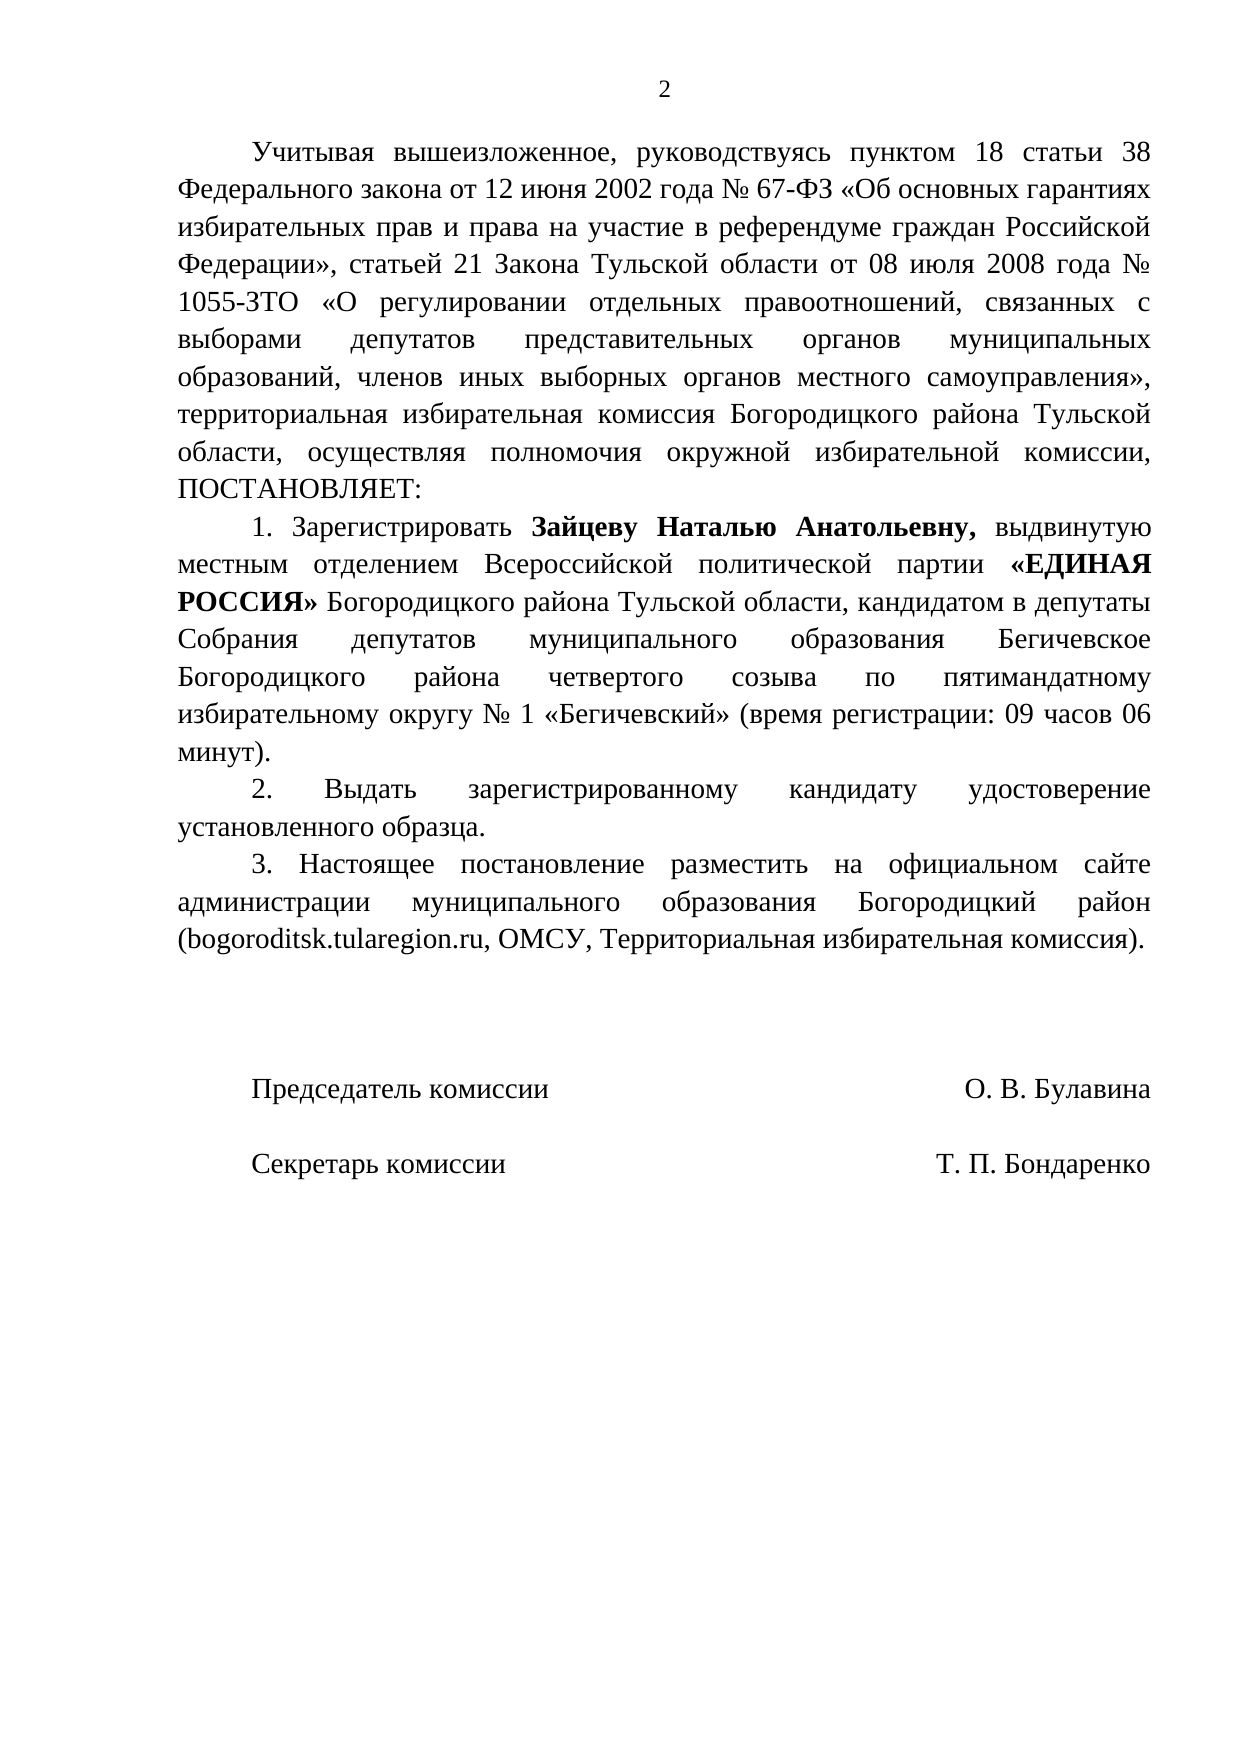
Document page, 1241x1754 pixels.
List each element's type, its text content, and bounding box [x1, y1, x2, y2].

text Учитывая вышеизложенное, руководствуясь пунктом 18 статьи 38 Федерального закона от 12 июня 2002 года № 67-ФЗ «Об основных гарантиях избирательных прав и права на участие в референдуме граждан Российской Федерации», статьей 21 Закона Тульской области от 08 июля 2008 года № 1055-ЗТО «О регулировании отдельных правоотношений, связанных с выборами депутатов представительных органов муниципальных образований, членов иных выборных органов местного самоуправления», территориальная избирательная комиссия Богородицкого района Тульской области, осуществляя полномочия окружной избирательной комиссии, ПОСТАНОВЛЯЕТ: [177, 131, 1152, 506]
text 1. Зарегистрировать Зайцеву Наталью Анатольевну, выдвинутую местным отделением Всероссийской политической партии «ЕДИНАЯ РОССИЯ» Богородицкого района Тульской области, кандидатом в депутаты Собрания депутатов муниципального образования Бегичевское Богородицкого района четвертого созыва по пятимандатному избирательному округу № 1 «Бегичевский» (время регистрации: 09 часов 06 минут). [177, 506, 1152, 769]
text 3. Настоящее постановление разместить на официальном сайте администрации муниципального образования Богородицкий район (bogoroditsk.tularegion.ru, ОМСУ, Территориальная избирательная комиссия). [177, 844, 1152, 956]
text Председатель комиссии О. В. Булавина [177, 1069, 1152, 1106]
text 2. Выдать зарегистрированному кандидату удостоверение установленного образца. [177, 769, 1152, 844]
text Секретарь комиссии Т. П. Бондаренко [177, 1144, 1152, 1181]
